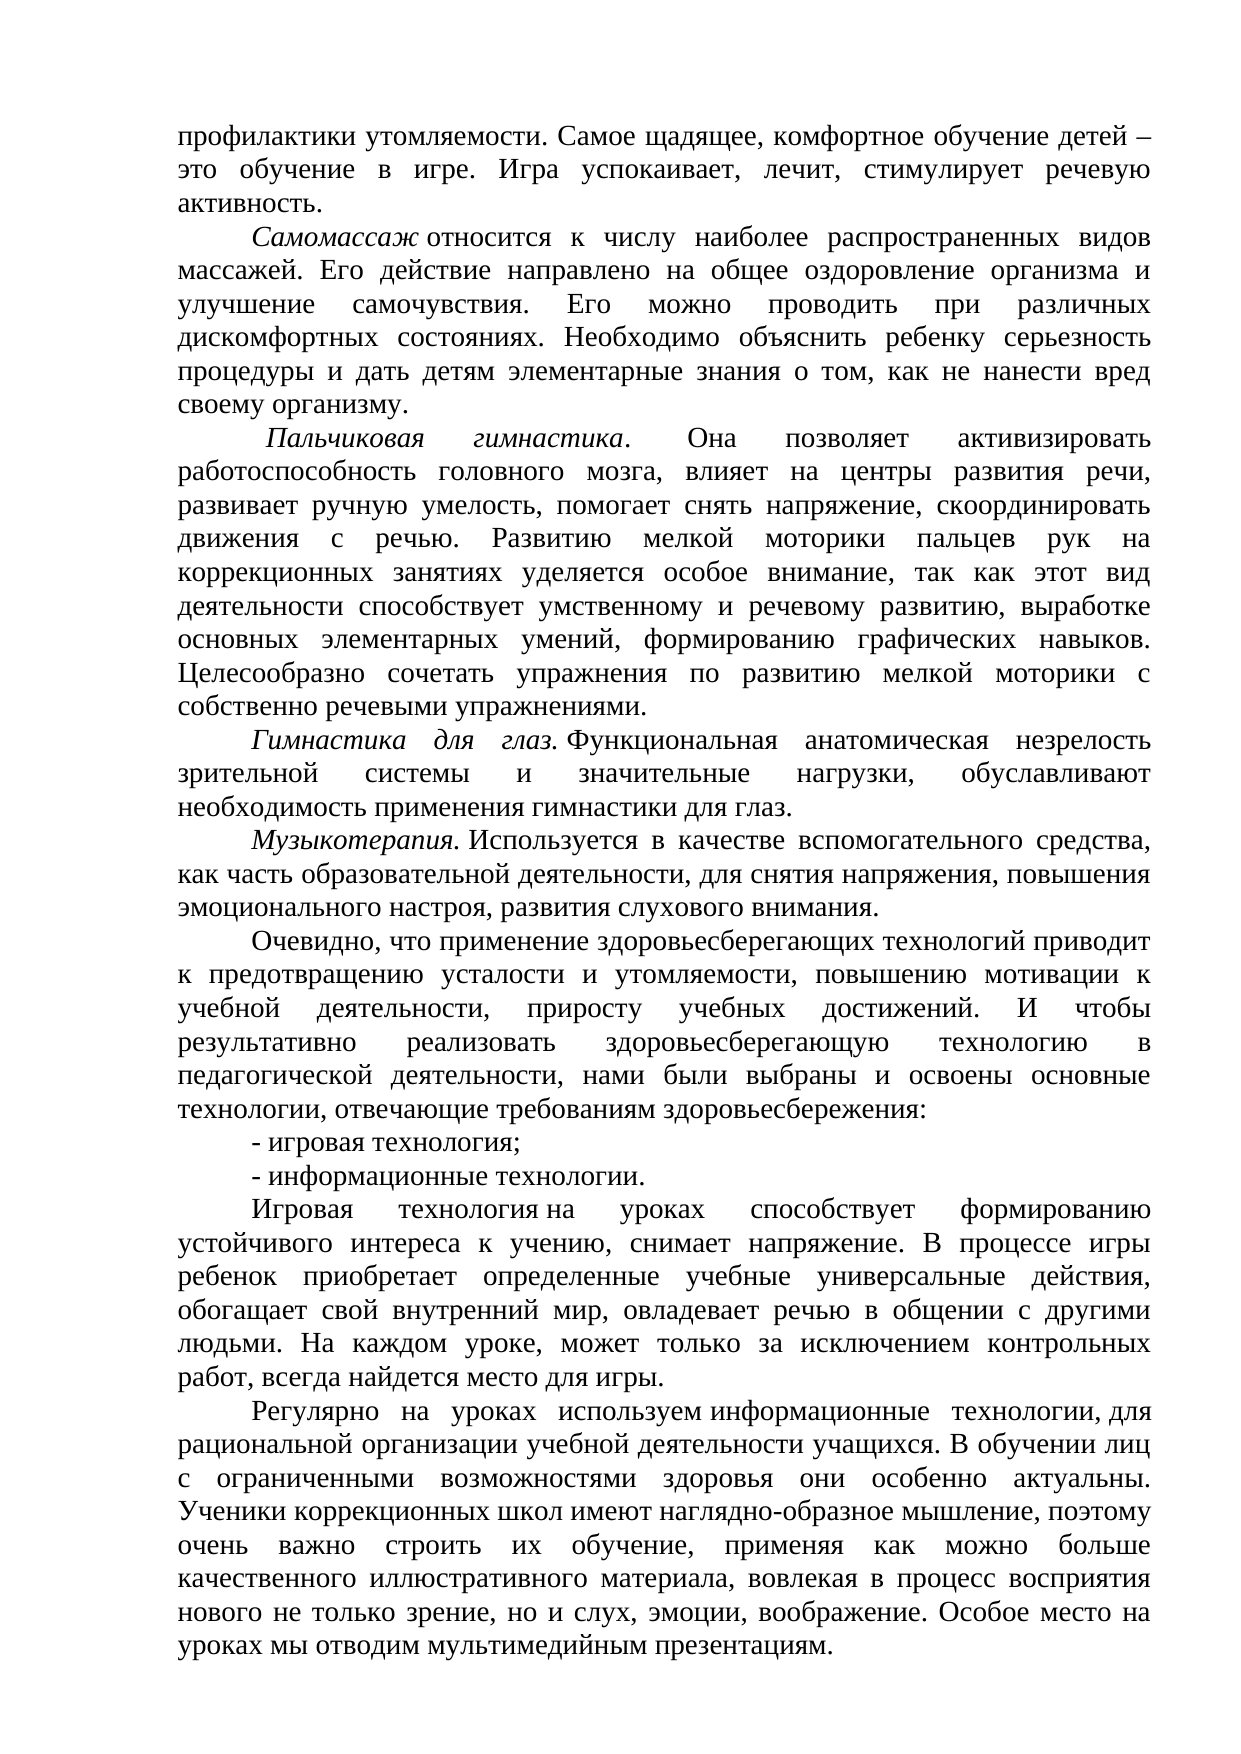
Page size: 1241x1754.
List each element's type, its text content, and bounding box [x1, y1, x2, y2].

text Очевидно, что применение здоровьесберегающих технологий приводит к предотвращению усталости и утомляемости, повышению мотивации к учебной деятельности, приросту учебных достижений. И чтобы результативно реализовать здоровьесберегающую технологию в педагогической деятельности, нами были выбраны и освоены основные технологии, отвечающие требованиям здоровьесбережения: [177, 923, 1152, 1124]
text - информационные технологии. [177, 1158, 1152, 1191]
text Регулярно на уроках используем информационные технологии, для рациональной организации учебной деятельности учащихся. В обучении лиц с ограниченными возможностями здоровья они особенно актуальны. Ученики коррекционных школ имеют наглядно-образное мышление, поэтому очень важно строить их обучение, применяя как можно больше качественного иллюстративного материала, вовлекая в процесс восприятия нового не только зрение, но и слух, эмоции, воображение. Особое место на уроках мы отводим мультимедийным презентациям. [177, 1393, 1152, 1661]
text Игровая технология на уроках способствует формированию устойчивого интереса к учению, снимает напряжение. В процессе игры ребенок приобретает определенные учебные универсальные действия, обогащает свой внутренний мир, овладевает речью в общении с другими людьми. На каждом уроке, может только за исключением контрольных работ, всегда найдется место для игры. [177, 1191, 1152, 1393]
text Музыкотерапия. Используется в качестве вспомогательного средства, как часть образовательной деятельности, для снятия напряжения, повышения эмоционального настроя, развития слухового внимания. [177, 822, 1152, 923]
text Гимнастика для глаз. Функциональная анатомическая незрелость зрительной системы и значительные нагрузки, обуславливают необходимость применения гимнастики для глаз. [177, 722, 1152, 822]
text Пальчиковая гимнастика. Она позволяет активизировать работоспособность головного мозга, влияет на центры развития речи, развивает ручную умелость, помогает снять напряжение, скоординировать движения с речью. Развитию мелкой моторики пальцев рук на коррекционных занятиях уделяется особое внимание, так как этот вид деятельности способствует умственному и речевому развитию, выработке основных элементарных умений, формированию графических навыков. Целесообразно сочетать упражнения по развитию мелкой моторики с собственно речевыми упражнениями. [177, 420, 1152, 722]
text - игровая технология; [177, 1124, 1152, 1158]
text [177, 118, 1152, 219]
text Самомассаж относится к числу наиболее распространенных видов массажей. Его действие направлено на общее оздоровление организма и улучшение самочувствия. Его можно проводить при различных дискомфортных состояниях. Необходимо объяснить ребенку серьезность процедуры и дать детям элементарные знания о том, как не нанести вред своему организму. [177, 219, 1152, 420]
